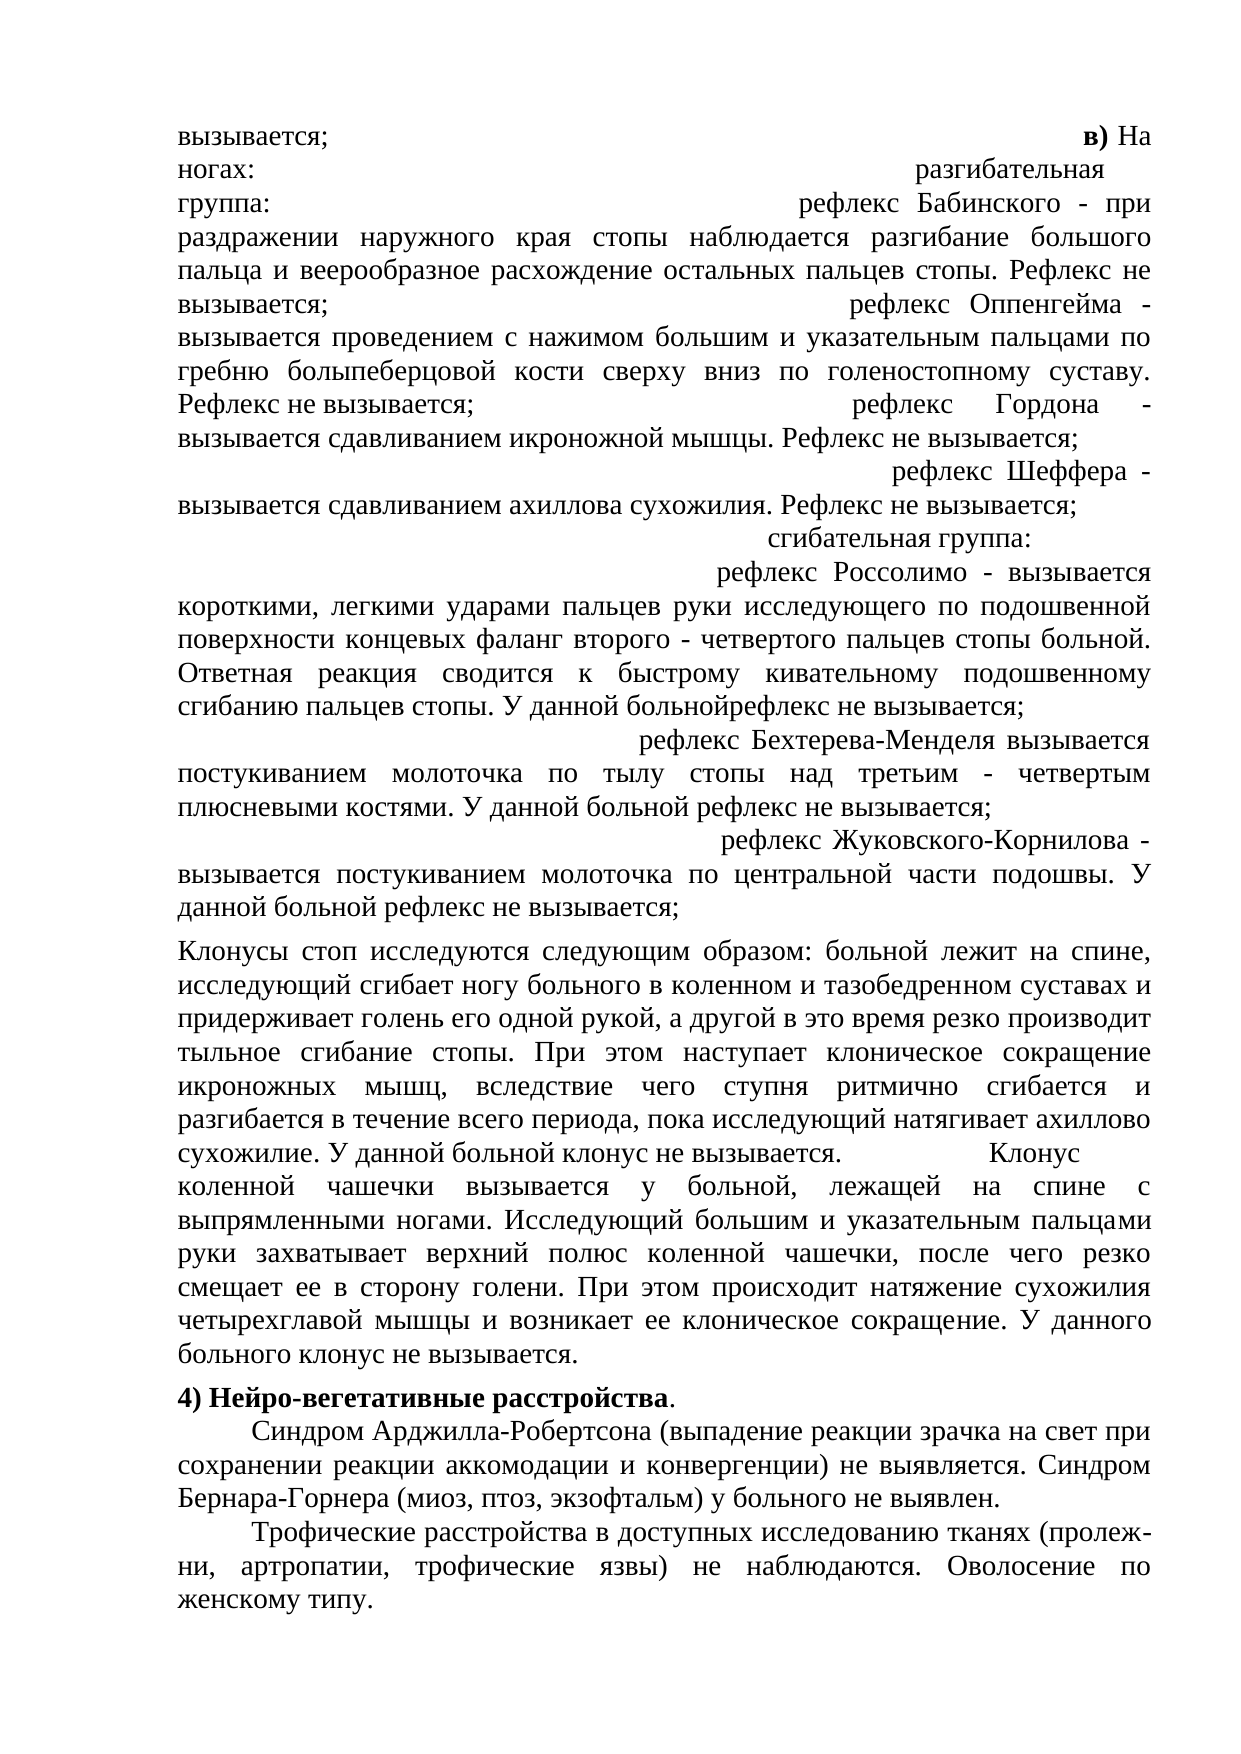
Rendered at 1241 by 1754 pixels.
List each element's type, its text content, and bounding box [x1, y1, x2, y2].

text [177, 1380, 1152, 1615]
text Клонусы стоп исследуются следующим образом: больной лежит на спине, исследующий сгибает ногу больного в коленном и тазобедренном суставах и придерживает голень его одной рукой, а другой в это время резко производит тыльное сгибание стопы. При этом наступает клоническое сокращение икроножных мышц, вследствие чего ступня ритмично сгибается и разгибается в течение всего периода, пока исследующий натягивает ахиллово сухожилие. У данной больной клонус не вызывается. Клонус коленной чашечки вызывается у больной, лежащей на спине с выпрямленными ногами. Исследующий большим и указательным пальцами руки захватывает верхний полюс коленной чашечки, после чего резко смещает ее в сторону голени. При этом происходит натяжение сухожилия четырехглавой мышцы и возникает ее клоническое сокращение. У данного больного клонус не вызывается. [177, 933, 1152, 1369]
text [177, 118, 1152, 923]
